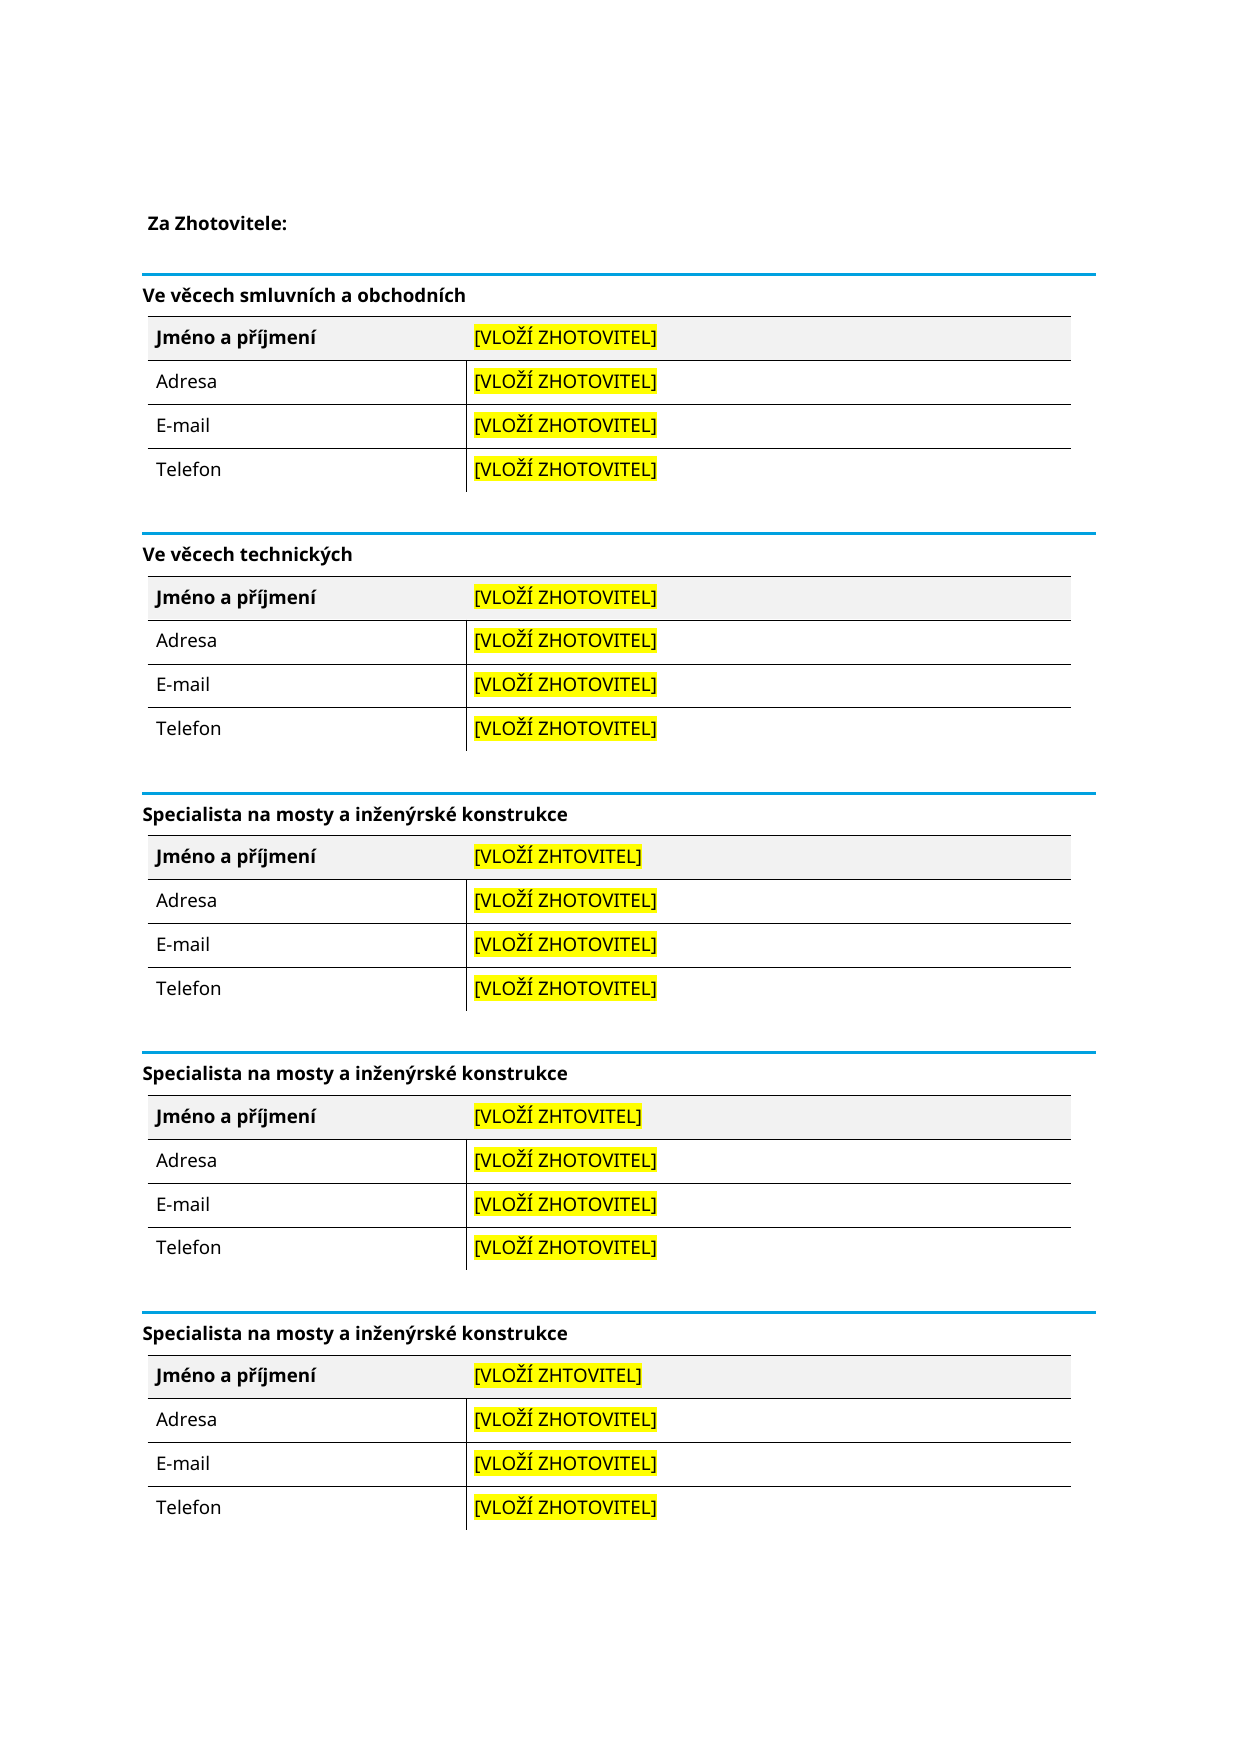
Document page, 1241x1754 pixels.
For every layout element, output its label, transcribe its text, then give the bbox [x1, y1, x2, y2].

table_header Jméno a příjmení [148, 577, 466, 619]
table_cell Adresa [148, 621, 466, 663]
table_header [VLOŽÍ ZHTOVITEL] [466, 836, 1071, 879]
table_cell E-mail [148, 924, 466, 967]
text Specialista na mosty a inženýrské konstrukce [142, 795, 1096, 827]
table_cell Telefon [148, 1487, 466, 1530]
table_cell [VLOŽÍ ZHOTOVITEL] [467, 405, 1071, 448]
table_cell [VLOŽÍ ZHOTOVITEL] [467, 1140, 1071, 1183]
table_header Jméno a příjmení [148, 836, 466, 879]
table_cell Adresa [148, 361, 466, 404]
text Specialista na mosty a inženýrské konstrukce [142, 1314, 1096, 1346]
table_cell [VLOŽÍ ZHOTOVITEL] [467, 880, 1071, 923]
table_cell Adresa [148, 1140, 466, 1183]
table_cell [VLOŽÍ ZHOTOVITEL] [467, 968, 1071, 1011]
table_cell [VLOŽÍ ZHOTOVITEL] [467, 621, 1071, 663]
table_cell [VLOŽÍ ZHOTOVITEL] [467, 665, 1071, 707]
table_cell [VLOŽÍ ZHOTOVITEL] [467, 1399, 1071, 1442]
table_cell [VLOŽÍ ZHOTOVITEL] [467, 449, 1071, 492]
text Specialista na mosty a inženýrské konstrukce [142, 1054, 1096, 1086]
table_cell [VLOŽÍ ZHOTOVITEL] [467, 708, 1071, 751]
text Ve věcech smluvních a obchodních [142, 276, 1096, 307]
table_cell [VLOŽÍ ZHOTOVITEL] [467, 1228, 1071, 1270]
table_cell Telefon [148, 449, 466, 492]
table_cell E-mail [148, 1443, 466, 1486]
table_cell E-mail [148, 1184, 466, 1226]
table_cell [VLOŽÍ ZHOTOVITEL] [467, 924, 1071, 967]
table_header [VLOŽÍ ZHTOVITEL] [466, 1356, 1071, 1398]
table_cell E-mail [148, 665, 466, 707]
table_cell Adresa [148, 1399, 466, 1442]
table_header [VLOŽÍ ZHTOVITEL] [466, 1096, 1071, 1139]
table_header Jméno a příjmení [148, 1356, 466, 1398]
table_cell E-mail [148, 405, 466, 448]
text Za Zhotovitele: [148, 210, 1093, 236]
table_cell [VLOŽÍ ZHOTOVITEL] [467, 1443, 1071, 1486]
table_cell Telefon [148, 1228, 466, 1270]
table_header [VLOŽÍ ZHOTOVITEL] [466, 317, 1071, 360]
table_cell [VLOŽÍ ZHOTOVITEL] [467, 1487, 1071, 1530]
table_cell [VLOŽÍ ZHOTOVITEL] [467, 1184, 1071, 1226]
table_header [VLOŽÍ ZHOTOVITEL] [466, 577, 1071, 619]
table_cell Telefon [148, 968, 466, 1011]
text Ve věcech technických [142, 535, 1096, 567]
table_cell [VLOŽÍ ZHOTOVITEL] [467, 361, 1071, 404]
table_cell Adresa [148, 880, 466, 923]
table_cell Telefon [148, 708, 466, 751]
table_header Jméno a příjmení [148, 317, 466, 360]
table_header Jméno a příjmení [148, 1096, 466, 1139]
